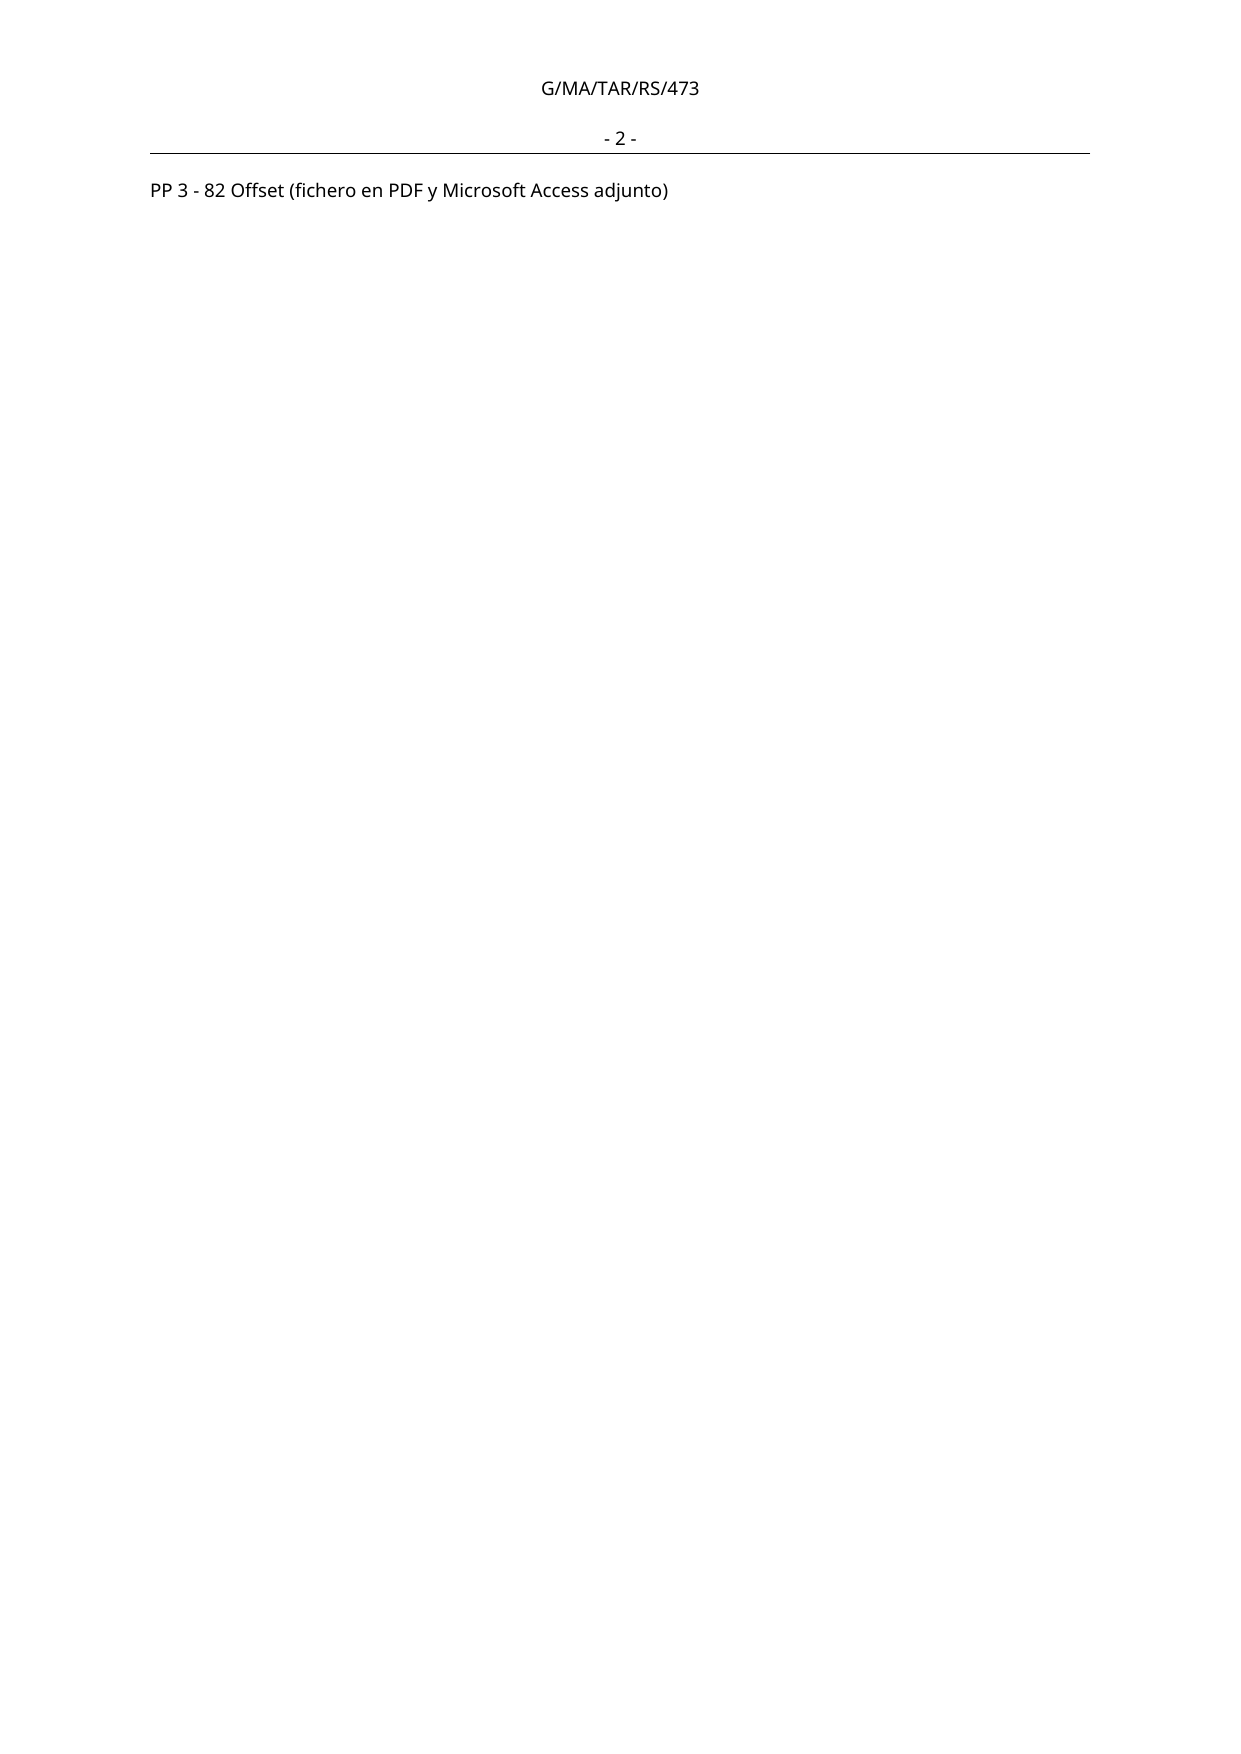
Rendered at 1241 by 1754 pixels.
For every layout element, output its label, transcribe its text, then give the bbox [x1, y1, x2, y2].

text PP 3 - 82 Offset (fichero en PDF y Microsoft Access adjunto) [150, 177, 1090, 203]
